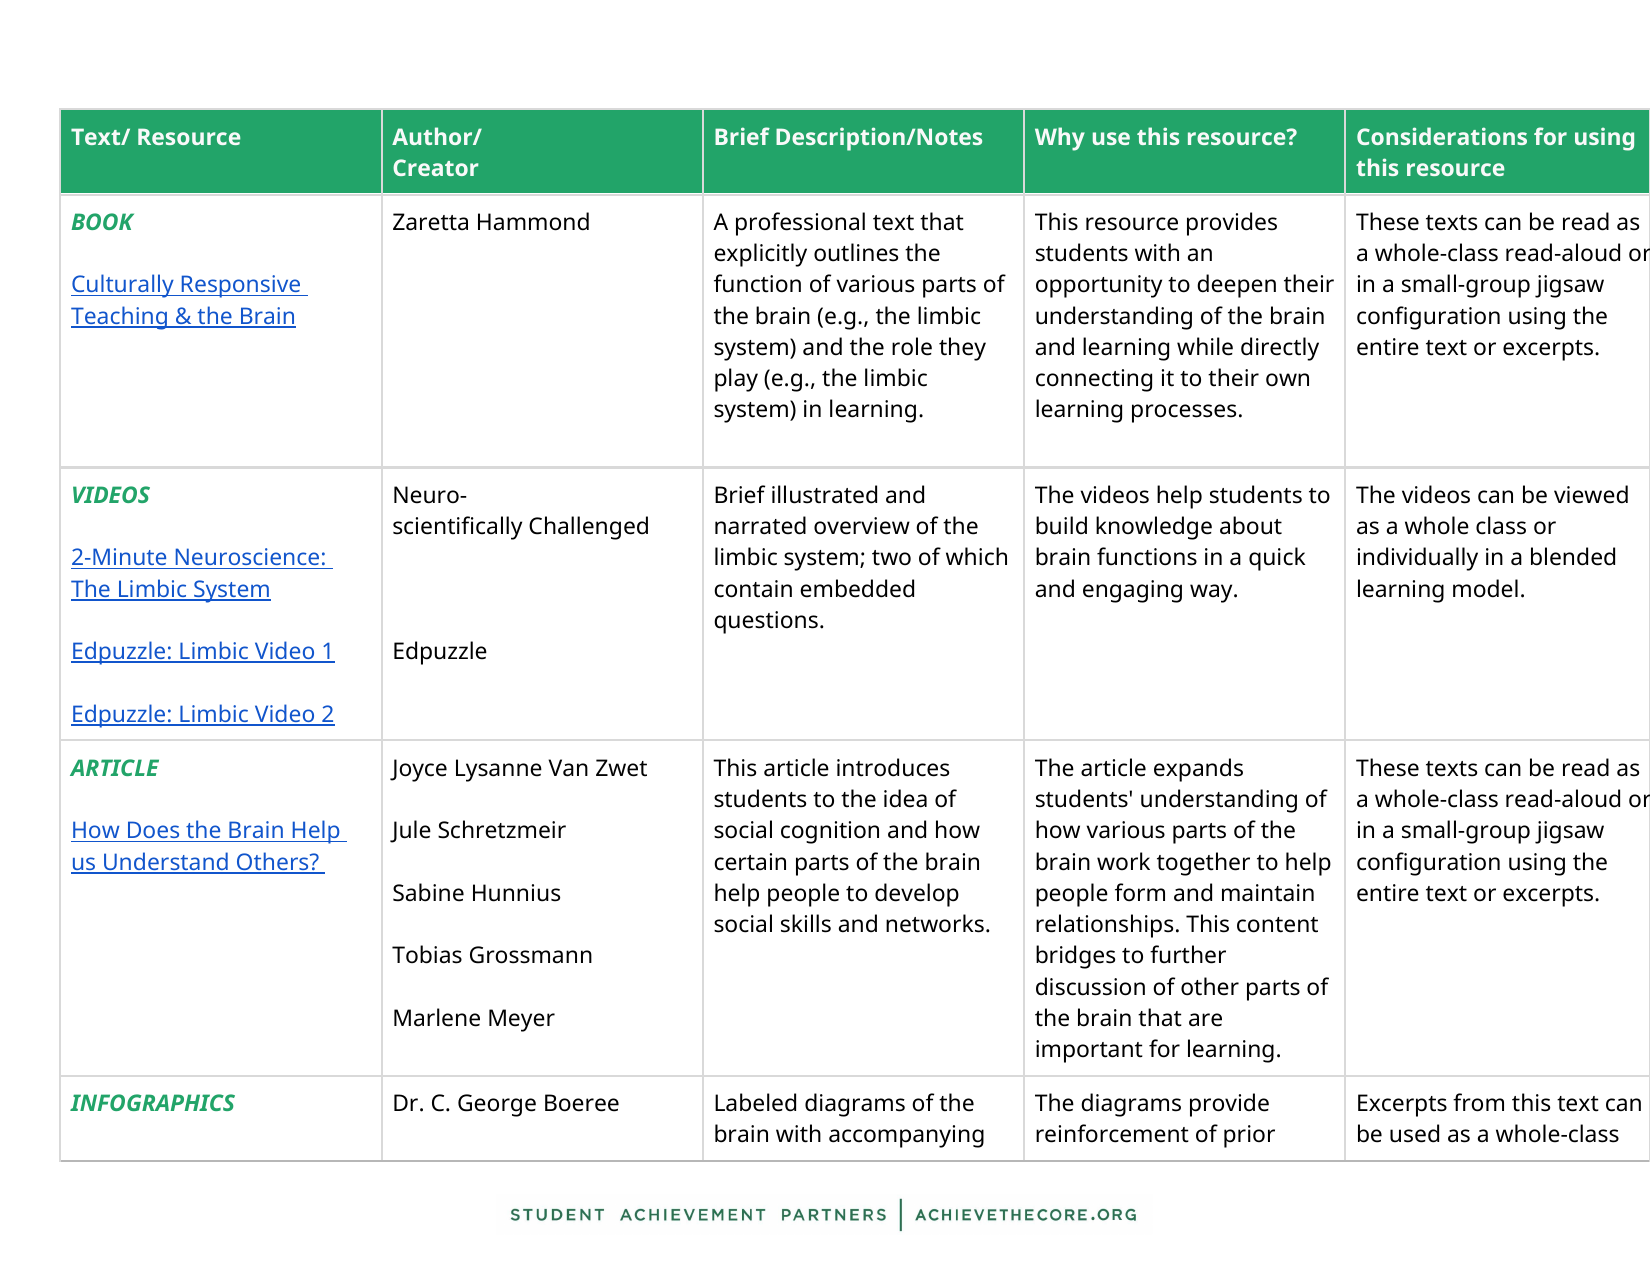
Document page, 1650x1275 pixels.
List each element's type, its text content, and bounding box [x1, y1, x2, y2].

table_cell ARTICLE How Does the Brain Help us Understand Others? [61, 741, 381, 1075]
table_cell A professional text that explicitly outlines the function of various parts of the brain (e.g., the limbic system) and the role they play (e.g., the limbic system) in learning. [704, 196, 1023, 466]
table_header Considerations for using this resource [1346, 110, 1649, 193]
table_cell Joyce Lysanne Van Zwet Jule Schretzmeir Sabine Hunnius Tobias Grossmann Marlene Meyer [383, 741, 702, 1075]
table_cell The article expands students' understanding of how various parts of the brain work together to help people form and maintain relationships. This content bridges to further discussion of other parts of the brain that are important for learning. [1025, 741, 1344, 1075]
table_header Why use this resource? [1025, 110, 1344, 193]
table_cell This article introduces students to the idea of social cognition and how certain parts of the brain help people to develop social skills and networks. [704, 741, 1023, 1075]
table_header Brief Description/Notes [704, 110, 1023, 193]
table_cell Dr. C. George Boeree [383, 1077, 702, 1160]
table_cell Neuro- scientifically Challenged Edpuzzle [383, 469, 702, 739]
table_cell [61, 1077, 381, 1160]
table_cell Brief illustrated and narrated overview of the limbic system; two of which contain embedded questions. [704, 469, 1023, 739]
picture [496, 1194, 1153, 1235]
table_cell Zaretta Hammond [383, 196, 702, 466]
table_cell These texts can be read as a whole-class read-aloud or in a small-group jigsaw configuration using the entire text or excerpts. [1346, 741, 1649, 1075]
table_cell BOOK Culturally Responsive Teaching & the Brain [61, 196, 381, 466]
table_header Author/ Creator [383, 110, 702, 193]
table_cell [1346, 1077, 1649, 1160]
table_cell The videos help students to build knowledge about brain functions in a quick and engaging way. [1025, 469, 1344, 739]
table_cell These texts can be read as a whole-class read-aloud or in a small-group jigsaw configuration using the entire text or excerpts. [1346, 196, 1649, 466]
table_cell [1025, 1077, 1344, 1160]
table_header Text/ Resource [61, 110, 381, 193]
table_cell VIDEOS 2-Minute Neuroscience: The Limbic System Edpuzzle: Limbic Video 1 Edpuzzle: Limbic Video 2 [61, 469, 381, 739]
table_cell The videos can be viewed as a whole class or individually in a blended learning model. [1346, 469, 1649, 739]
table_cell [704, 1077, 1023, 1160]
table_cell This resource provides students with an opportunity to deepen their understanding of the brain and learning while directly connecting it to their own learning processes. [1025, 196, 1344, 466]
